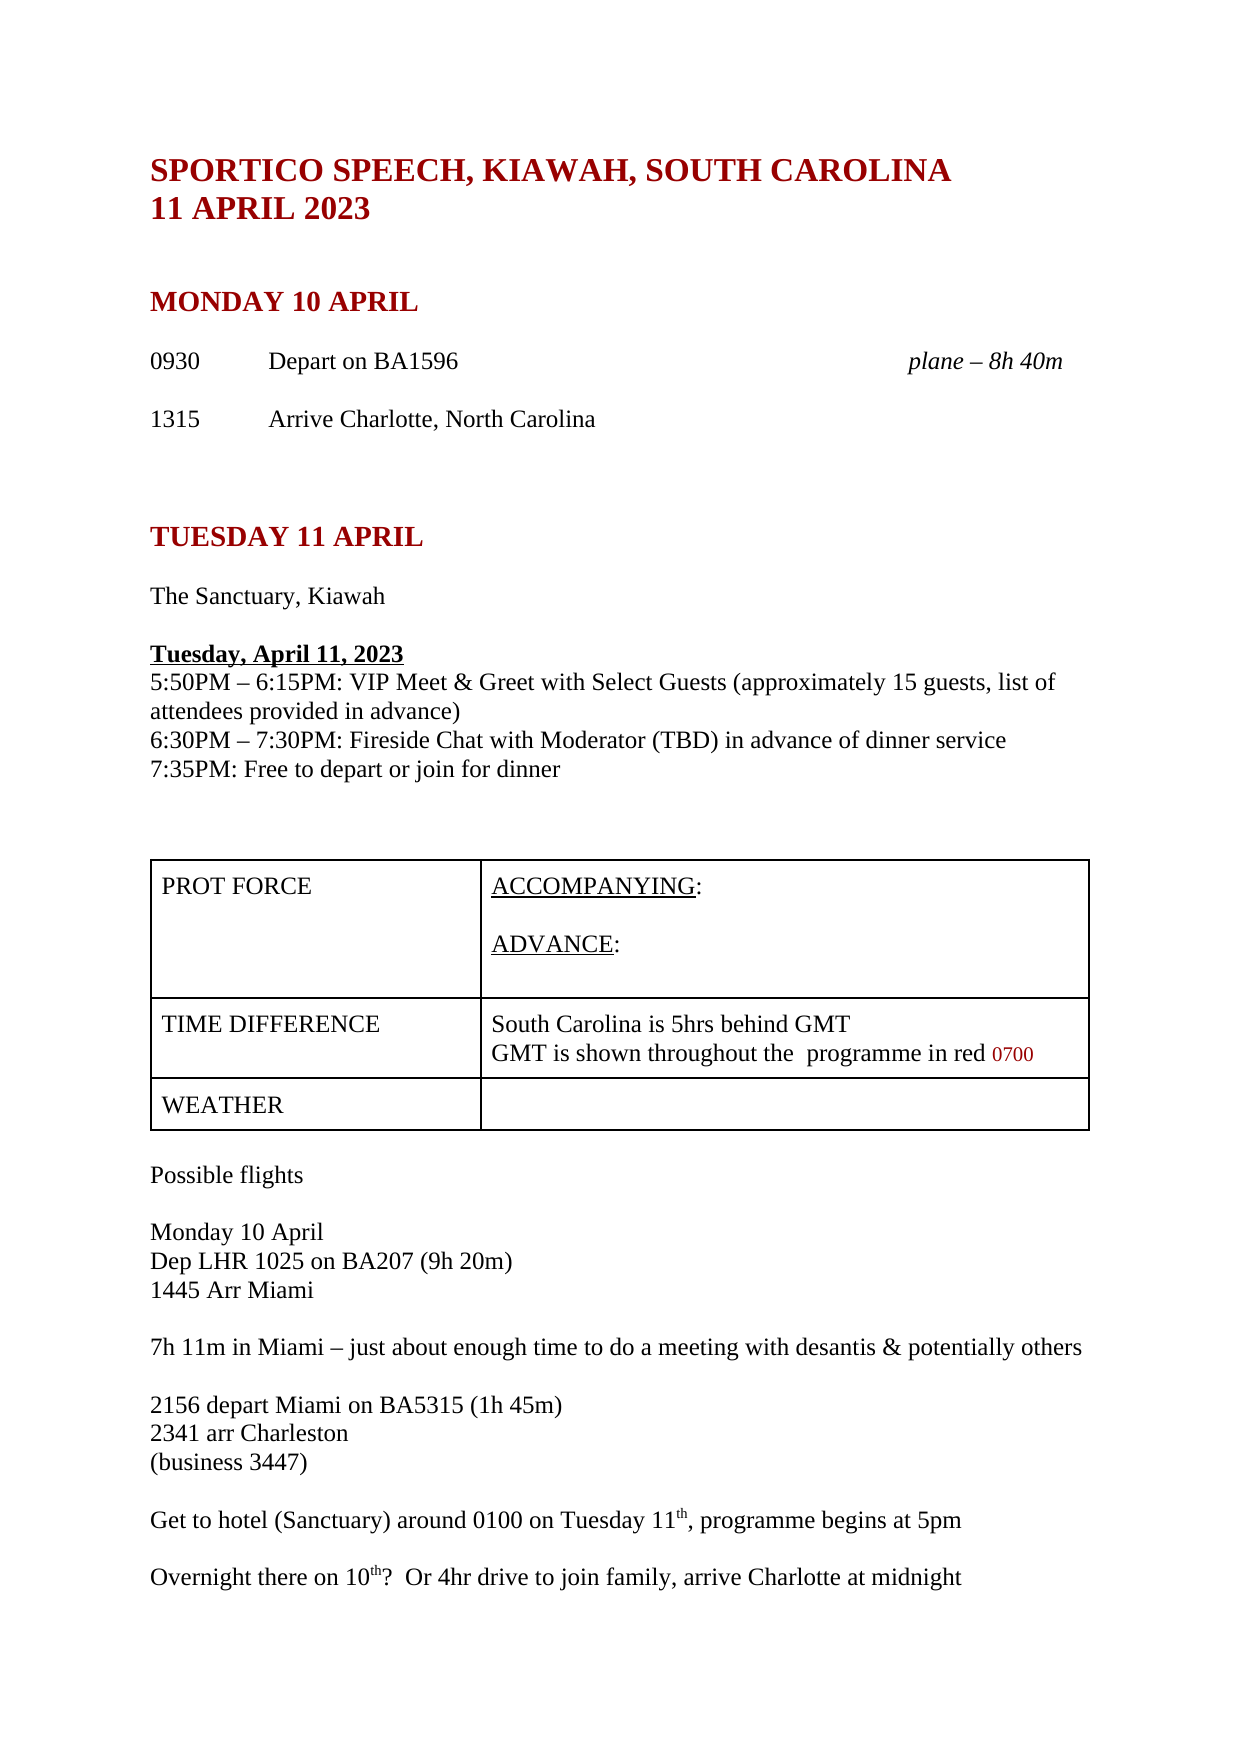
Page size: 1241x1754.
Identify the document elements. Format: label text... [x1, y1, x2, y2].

text 1315 Arrive Charlotte, North Carolina [150, 404, 1090, 433]
table_header PROT FORCE [152, 861, 480, 997]
text 7:35PM: Free to depart or join for dinner [150, 754, 1090, 782]
table_cell South Carolina is 5hrs behind GMT GMT is shown throughout the programme in red 0700 [482, 999, 1088, 1077]
text (business 3447) [150, 1447, 1090, 1476]
text Monday 10 April [150, 1217, 1090, 1246]
text 1445 Arr Miami [150, 1275, 1090, 1303]
table_cell [482, 1079, 1088, 1129]
text 2156 depart Miami on BA5315 (1h 45m) [150, 1390, 1090, 1418]
text The Sanctuary, Kiawah [150, 581, 1090, 610]
text MONDAY 10 APRIL [150, 284, 1090, 318]
text Tuesday, April 11, 2023 [150, 639, 1090, 667]
text Dep LHR 1025 on BA207 (9h 20m) [150, 1246, 1090, 1275]
table_cell WEATHER [152, 1079, 480, 1129]
text 11 APRIL 2023 [150, 188, 1090, 227]
text Get to hotel (Sanctuary) around 0100 on Tuesday 11th, programme begins at 5pm [150, 1505, 1090, 1533]
text Possible flights [150, 1160, 1090, 1188]
text 0930 Depart on BA1596 plane – 8h 40m [150, 346, 1090, 375]
text SPORTICO SPEECH, KIAWAH, SOUTH CAROLINA [150, 150, 1090, 188]
text 5:50PM – 6:15PM: VIP Meet & Greet with Select Guests (approximately 15 guests, list of attendees provided in advance) [150, 667, 1090, 725]
table_header ACCOMPANYING: ADVANCE: [482, 861, 1088, 997]
text TUESDAY 11 APRIL [150, 519, 1090, 552]
text 6:30PM – 7:30PM: Fireside Chat with Moderator (TBD) in advance of dinner service [150, 725, 1090, 754]
text 2341 arr Charleston [150, 1418, 1090, 1447]
text 7h 11m in Miami – just about enough time to do a meeting with desantis & potentially others [150, 1332, 1090, 1361]
text Overnight there on 10th? Or 4hr drive to join family, arrive Charlotte at midnight [150, 1562, 1090, 1591]
table_cell TIME DIFFERENCE [152, 999, 480, 1077]
